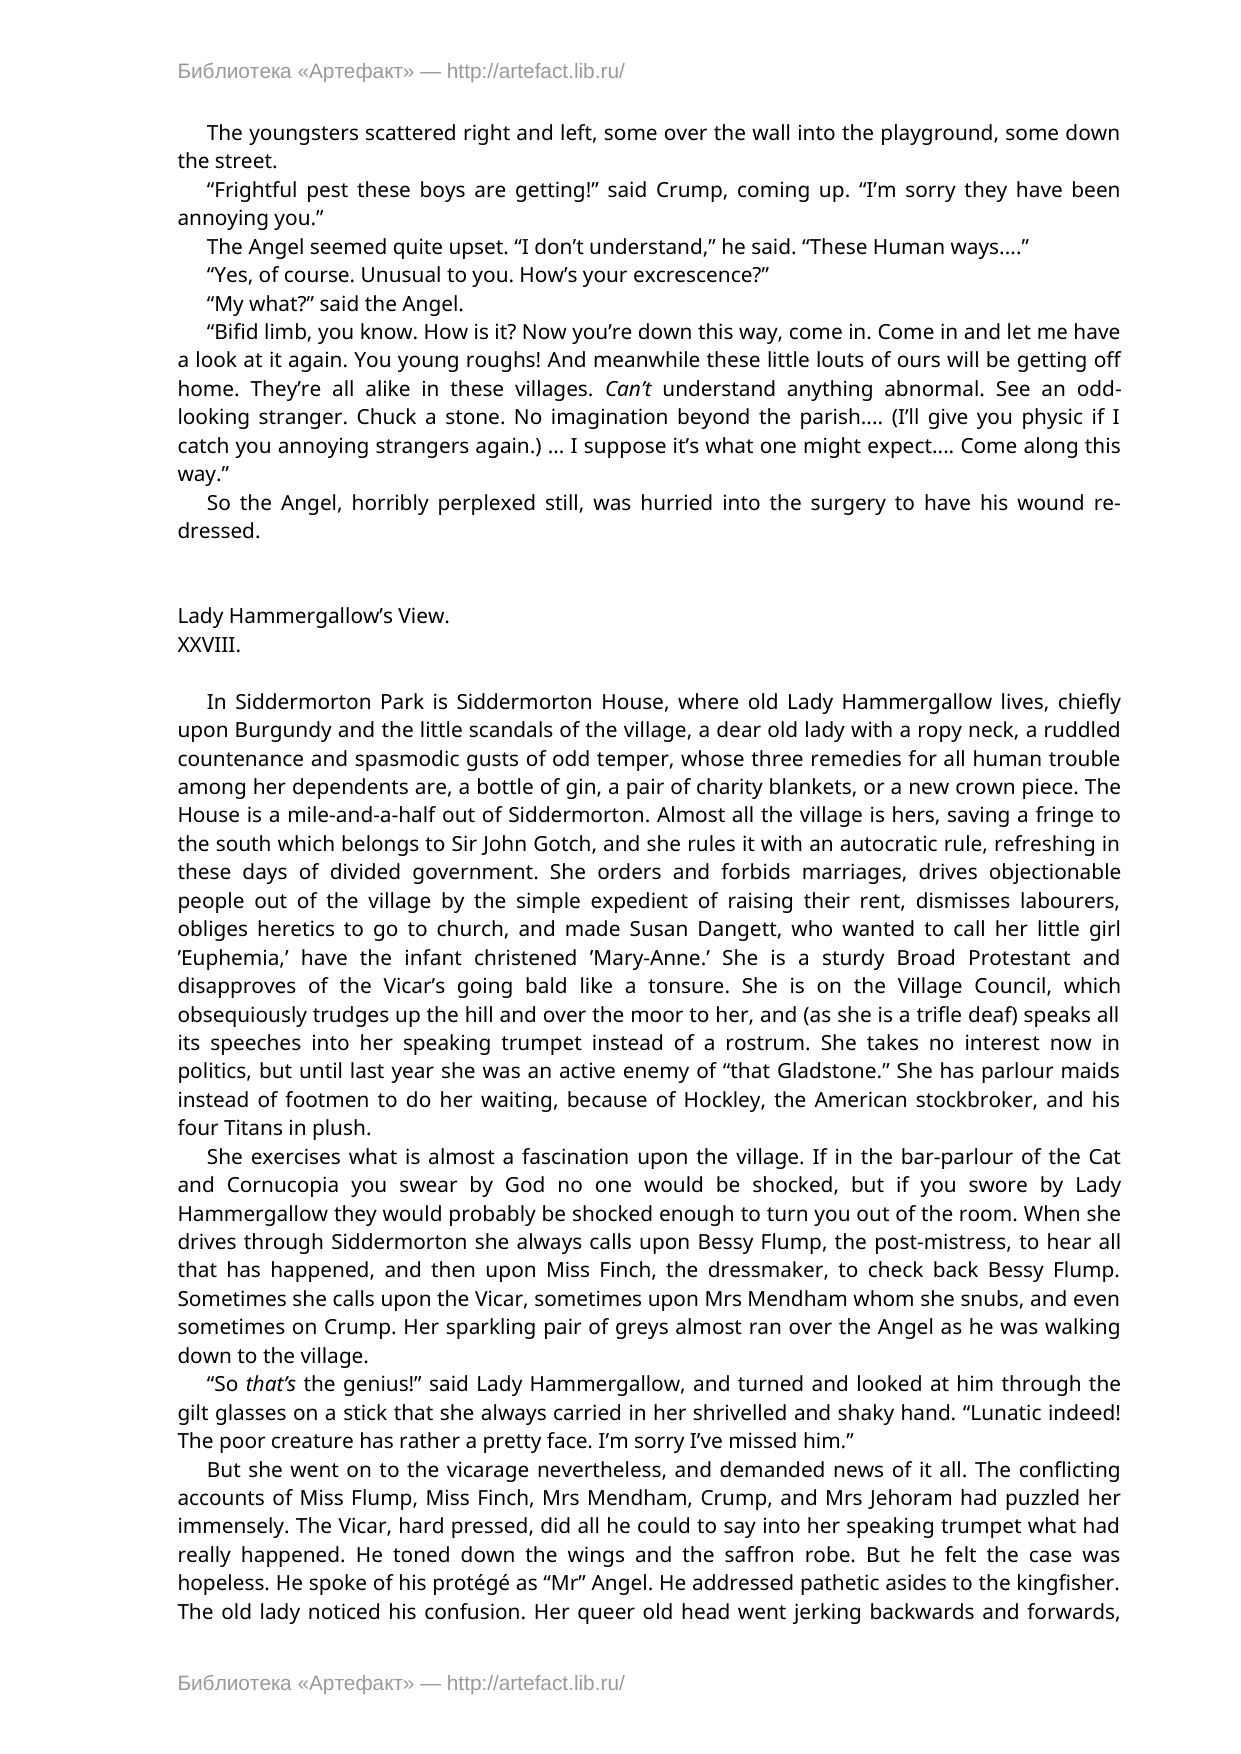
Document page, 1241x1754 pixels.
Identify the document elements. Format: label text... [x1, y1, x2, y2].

text The Angel seemed quite upset. “I don’t understand,” he said. “These Human ways....” [177, 232, 1122, 260]
text “Yes, of course. Unusual to you. How’s your excrescence?” [177, 260, 1122, 289]
text In Siddermorton Park is Siddermorton House, where old Lady Hammergallow lives, chiefly upon Burgundy and the little scandals of the village, a dear old lady with a ropy neck, a ruddled countenance and spasmodic gusts of odd temper, whose three remedies for all human trouble among her dependents are, a bottle of gin, a pair of charity blankets, or a new crown piece. The House is a mile-and-a-half out of Siddermorton. Almost all the village is hers, saving a fringe to the south which belongs to Sir John Gotch, and she rules it with an autocratic rule, refreshing in these days of divided government. She orders and forbids marriages, drives objectionable people out of the village by the simple expedient of raising their rent, dismisses labourers, obliges heretics to go to church, and made Susan Dangett, who wanted to call her little girl ’Euphemia,’ have the infant christened ’Mary-Anne.’ She is a sturdy Broad Protestant and disapproves of the Vicar’s going bald like a tonsure. She is on the Village Council, which obsequiously trudges up the hill and over the moor to her, and (as she is a trifle deaf) speaks all its speeches into her speaking trumpet instead of a rostrum. She takes no interest now in politics, but until last year she was an active enemy of “that Gladstone.” She has parlour maids instead of footmen to do her waiting, because of Hockley, the American stockbroker, and his four Titans in plush. [177, 687, 1122, 1142]
text “My what?” said the Angel. [177, 289, 1122, 317]
subtitle Lady Hammergallow’s View. [177, 602, 1122, 630]
text The youngsters scattered right and left, some over the wall into the playground, some down the street. [177, 118, 1122, 175]
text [177, 1455, 1122, 1625]
text “So that’s the genius!” said Lady Hammergallow, and turned and looked at him through the gilt glasses on a stick that she always carried in her shrivelled and shaky hand. “Lunatic indeed! The poor creature has rather a pretty face. I’m sorry I’ve missed him.” [177, 1369, 1122, 1455]
subtitle XXVIII. [177, 630, 1122, 658]
text “Frightful pest these boys are getting!” said Crump, coming up. “I’m sorry they have been annoying you.” [177, 175, 1122, 232]
text So the Angel, horribly perplexed still, was hurried into the surgery to have his wound re-dressed. [177, 488, 1122, 545]
text She exercises what is almost a fascination upon the village. If in the bar-parlour of the Cat and Cornucopia you swear by God no one would be shocked, but if you swore by Lady Hammergallow they would probably be shocked enough to turn you out of the room. When she drives through Siddermorton she always calls upon Bessy Flump, the post-mistress, to hear all that has happened, and then upon Miss Finch, the dressmaker, to check back Bessy Flump. Sometimes she calls upon the Vicar, sometimes upon Mrs Mendham whom she snubs, and even sometimes on Crump. Her sparkling pair of greys almost ran over the Angel as he was walking down to the village. [177, 1142, 1122, 1369]
text “Bifid limb, you know. How is it? Now you’re down this way, come in. Come in and let me have a look at it again. You young roughs! And meanwhile these little louts of ours will be getting off home. They’re all alike in these villages. Can’t understand anything abnormal. See an odd-looking stranger. Chuck a stone. No imagination beyond the parish.... (I’ll give you physic if I catch you annoying strangers again.) ... I suppose it’s what one might expect.... Come along this way.” [177, 317, 1122, 488]
